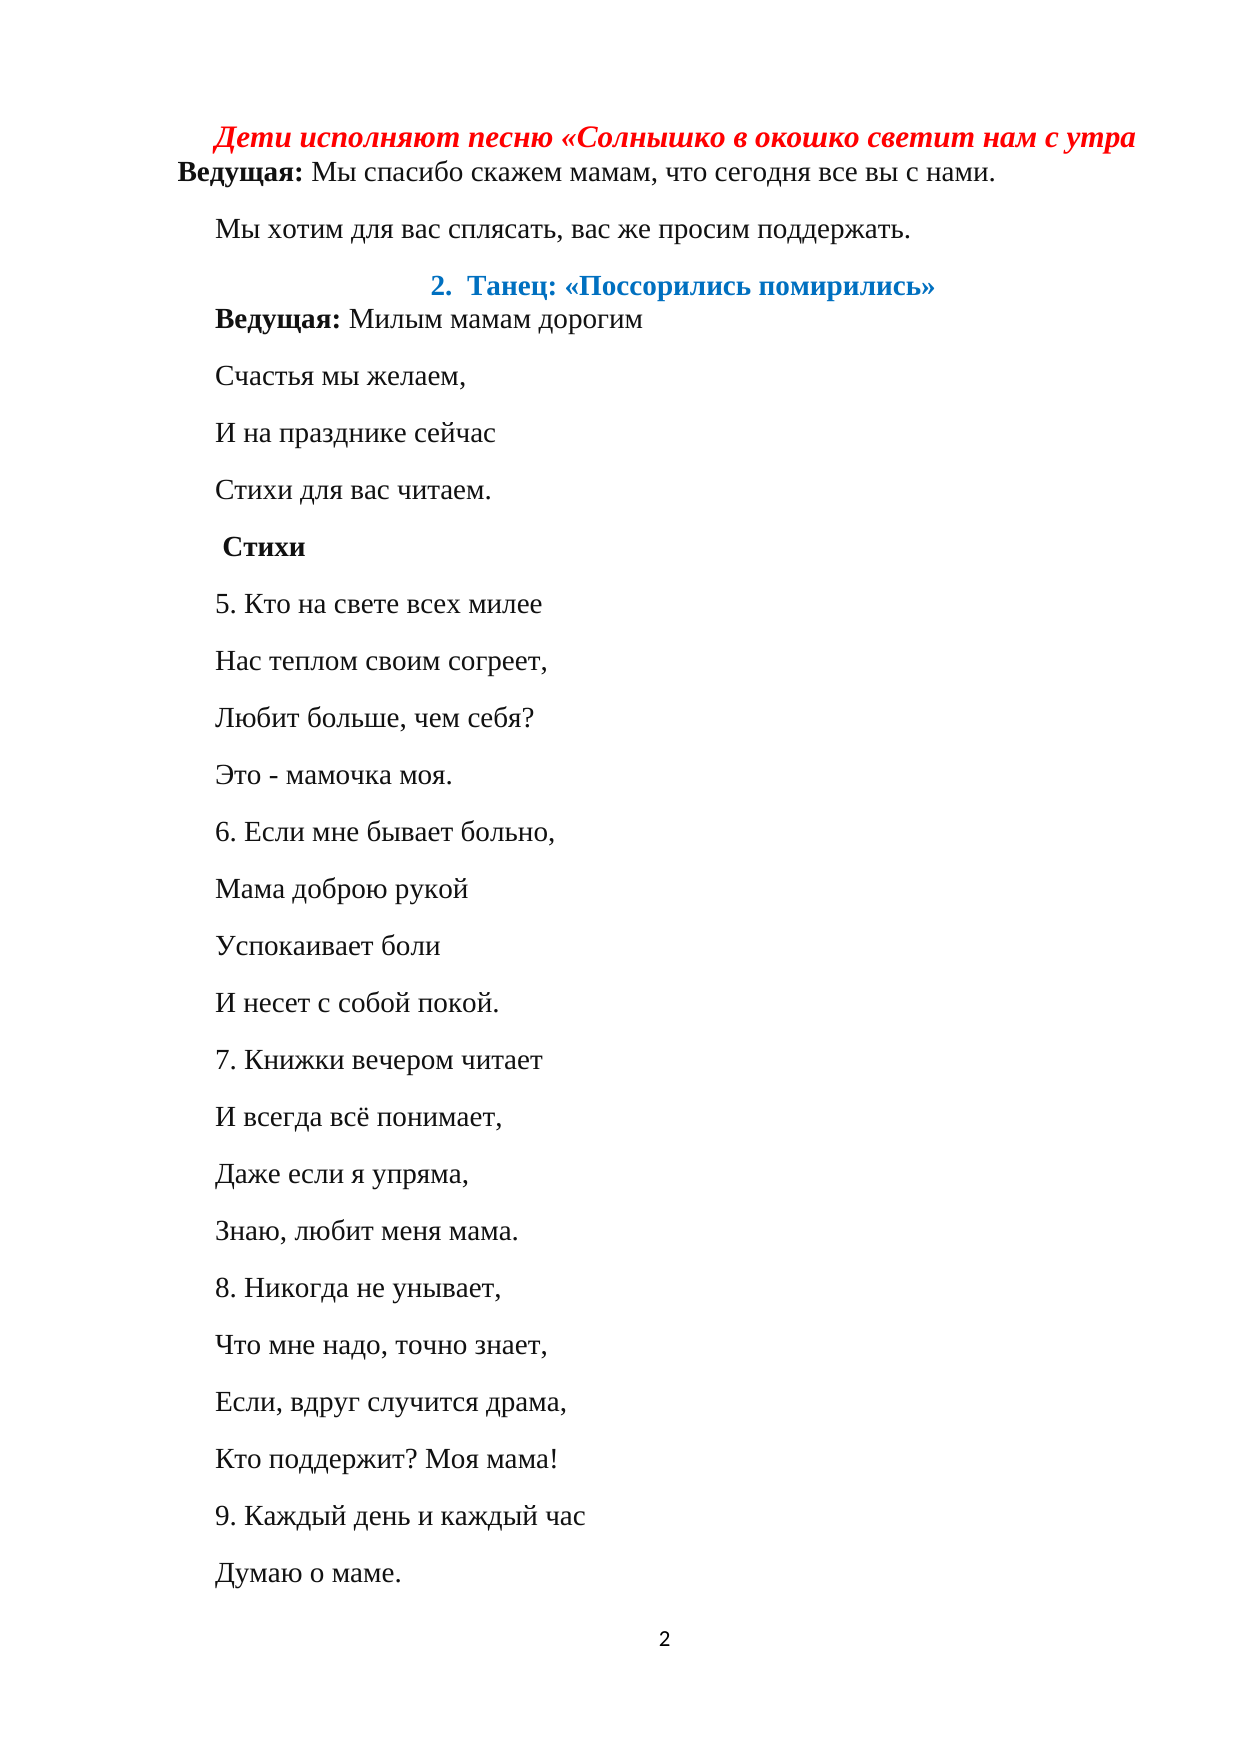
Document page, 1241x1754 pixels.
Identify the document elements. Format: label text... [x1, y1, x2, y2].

text Если, вдруг случится драма, [177, 1384, 1152, 1418]
text Даже если я упряма, [177, 1156, 1152, 1190]
text Мама доброю рукой [177, 871, 1152, 905]
text Стихи [177, 529, 1152, 563]
text Знаю, любит меня мама. [177, 1213, 1152, 1247]
text 7. Книжки вечером читает [177, 1042, 1152, 1076]
text Стихи для вас читаем. [177, 472, 1152, 506]
text 6. Если мне бывает больно, [177, 814, 1152, 848]
text 8. Никогда не унывает, [177, 1270, 1152, 1304]
text 5. Кто на свете всех милее [177, 586, 1152, 620]
text И несет с собой покой. [177, 985, 1152, 1019]
text Что мне надо, точно знает, [177, 1327, 1152, 1361]
text Дети исполняют песню «Солнышко в окошко светит нам с утра Ведущая: Мы спасибо скажем мамам, что сегодня все вы с нами. [177, 118, 1152, 188]
text И на празднике сейчас [177, 416, 1152, 449]
text Ведущая: Милым мамам дорогим [177, 302, 1152, 335]
text Нас теплом своим согреет, [177, 643, 1152, 677]
text Успокаивает боли [177, 928, 1152, 962]
text 9. Каждый день и каждый час [177, 1498, 1152, 1532]
text Думаю о маме. [177, 1555, 1152, 1589]
text Счастья мы желаем, [177, 358, 1152, 392]
text Это - мамочка моя. [177, 757, 1152, 791]
text 2. Танец: «Поссорились помирились» [177, 268, 1152, 302]
text Любит больше, чем себя? [177, 700, 1152, 734]
text Мы хотим для вас сплясать, вас же просим поддержать. [177, 211, 1152, 244]
text И всегда всё понимает, [177, 1099, 1152, 1133]
text Кто поддержит? Моя мама! [177, 1441, 1152, 1475]
